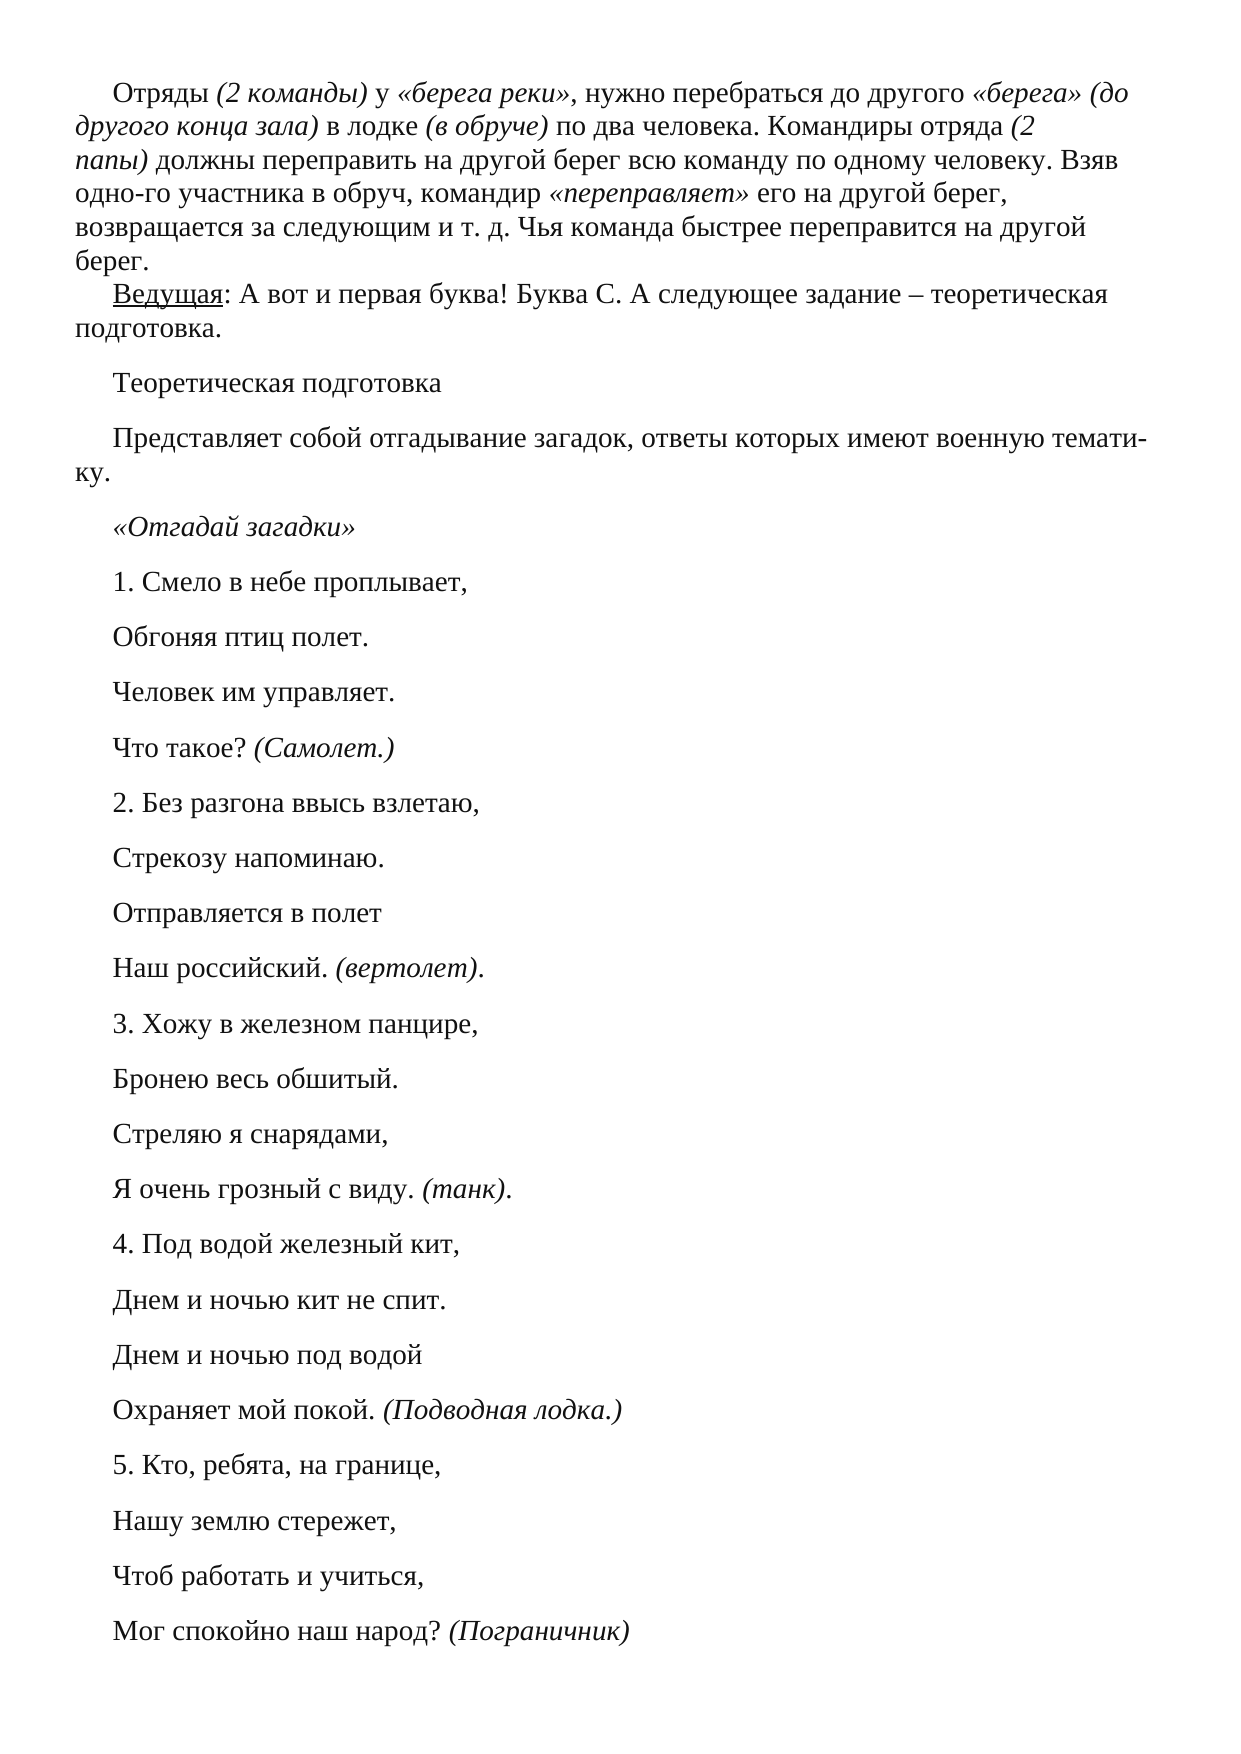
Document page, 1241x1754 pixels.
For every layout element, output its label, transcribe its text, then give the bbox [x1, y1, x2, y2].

text Нашу землю стережет, [75, 1503, 1165, 1536]
text Стреляю я снарядами, [75, 1116, 1165, 1150]
text Стрекозу напоминаю. [75, 840, 1165, 874]
text Теоретическая подготовка [75, 365, 1165, 398]
text Что такое? (Самолет.) [75, 730, 1165, 763]
text Днем и ночью кит не спит. [75, 1282, 1165, 1315]
text 3. Хожу в железном панцире, [75, 1006, 1165, 1039]
text «Отгадай загадки» [75, 509, 1165, 542]
text 2. Без разгона ввысь взлетаю, [75, 785, 1165, 818]
text Ведущая: А вот и первая буква! Буква С. А следующее задание – теоретическая подготовка. [75, 276, 1165, 343]
text 1. Смело в небе проплывает, [75, 564, 1165, 598]
text Отряды (2 команды) у «берега реки», нужно перебраться до другого «берега» (до другого конца зала) в лодке (в обруче) по два человека. Командиры отряда (2 папы) должны переправить на другой берег всю команду по одному человеку. Взяв одно-го участника в обруч, командир «переправляет» его на другой берег, возвращается за следующим и т. д. Чья команда быстрее переправится на другой берег. [75, 75, 1165, 276]
text Бронею весь обшитый. [75, 1061, 1165, 1094]
text Охраняет мой покой. (Подводная лодка.) [75, 1392, 1165, 1426]
text 4. Под водой железный кит, [75, 1227, 1165, 1260]
text Отправляется в полет [75, 895, 1165, 929]
text Я очень грозный с виду. (танк). [75, 1171, 1165, 1205]
text Представляет собой отгадывание загадок, ответы которых имеют военную темати-ку. [75, 420, 1165, 487]
text Человек им управляет. [75, 674, 1165, 708]
text Наш российский. (вертолет). [75, 951, 1165, 984]
text Днем и ночью под водой [75, 1337, 1165, 1371]
text Чтоб работать и учиться, [75, 1558, 1165, 1591]
text Мог спокойно наш народ? (Пограничник) [75, 1613, 1165, 1647]
text Обгоняя птиц полет. [75, 619, 1165, 653]
text 5. Кто, ребята, на границе, [75, 1447, 1165, 1481]
